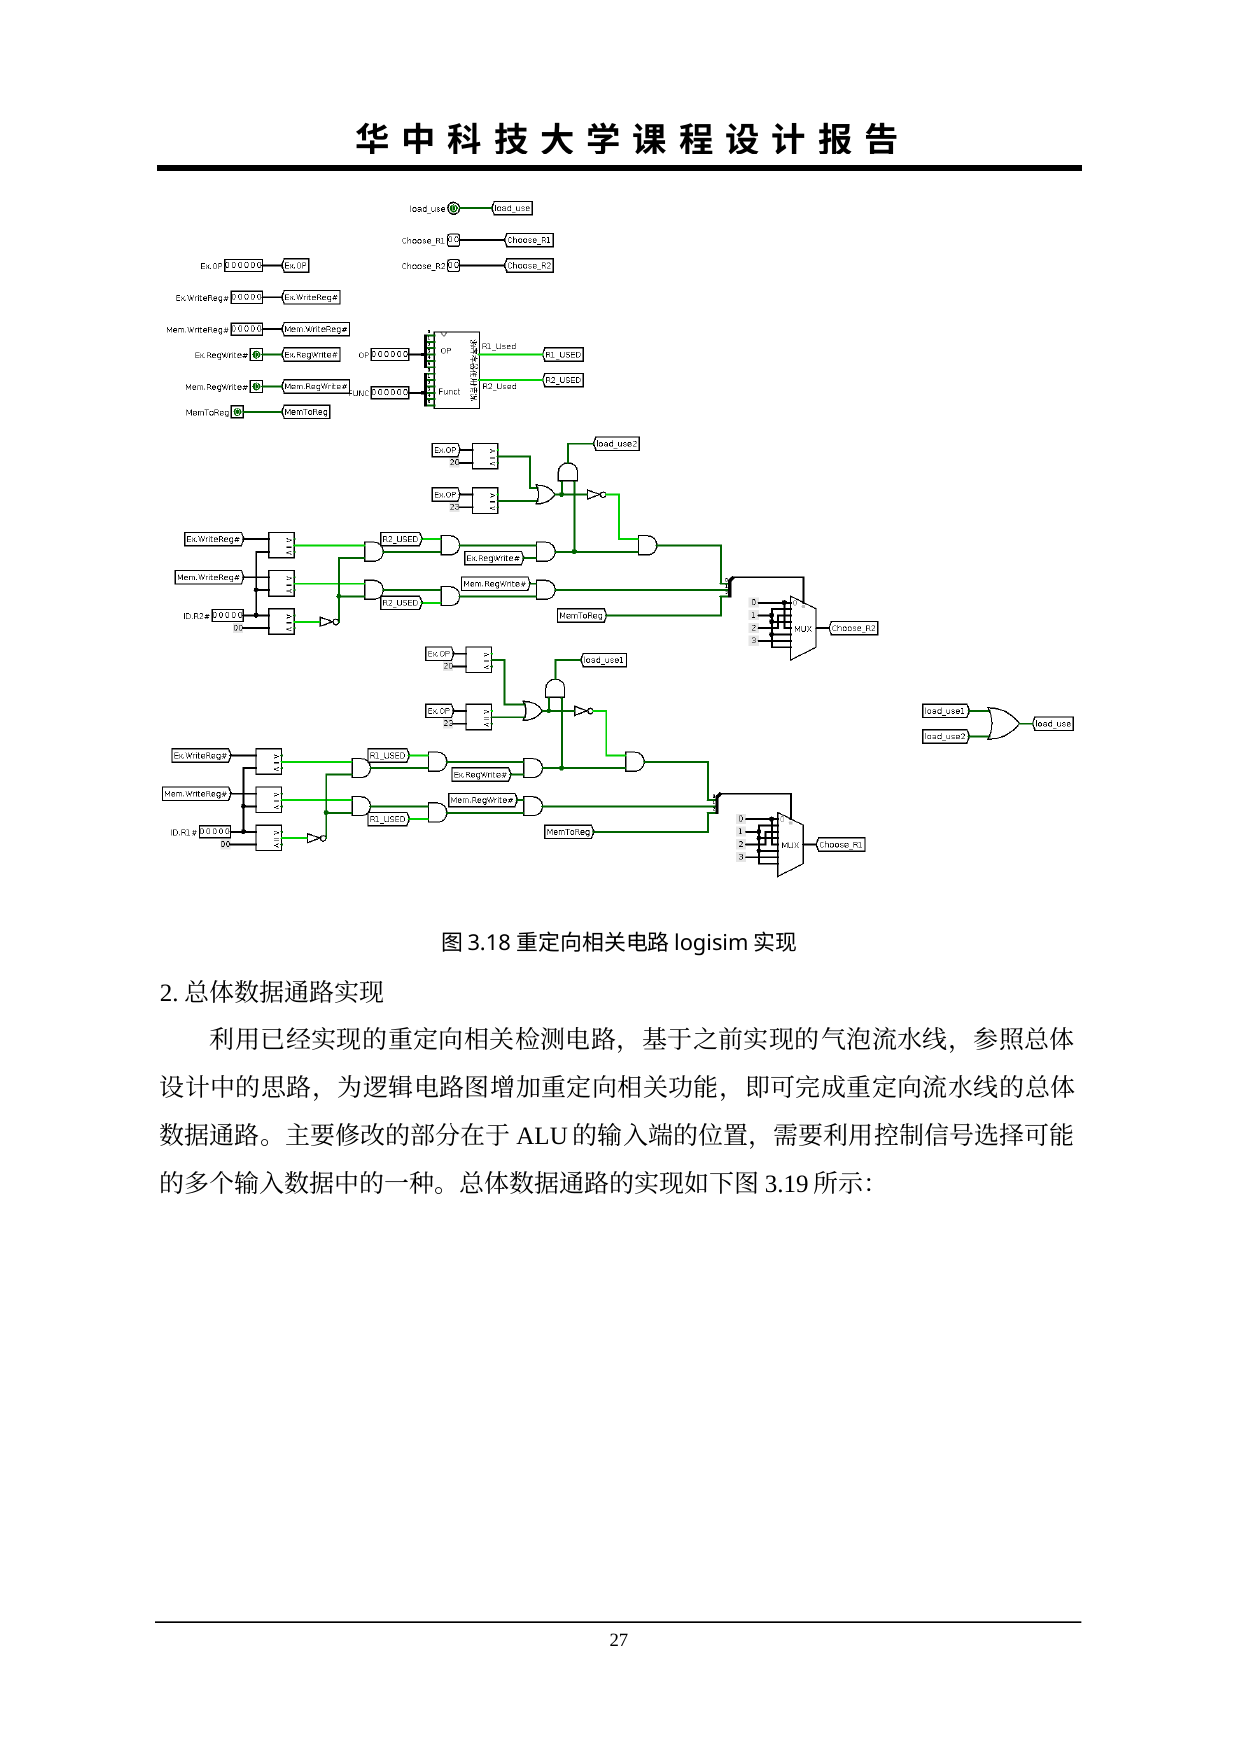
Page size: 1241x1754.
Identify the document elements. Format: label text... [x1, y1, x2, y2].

text 图3.18 重定向相关电路logisim实现 [159, 925, 1078, 957]
list 总体数据通路实现 [159, 966, 1078, 1014]
text 利用已经实现的重定向相关检测电路，基于之前实现的气泡流水线，参照总体设计中的思路，为逻辑电路图增加重定向相关功能，即可完成重定向流水线的总体数据通路。主要修改的部分在于ALU的输入端的位置，需要利用控制信号选择可能的多个输入数据中的一种。总体数据通路的实现如下图3.19所示： [159, 1014, 1075, 1205]
picture [159, 198, 1076, 879]
